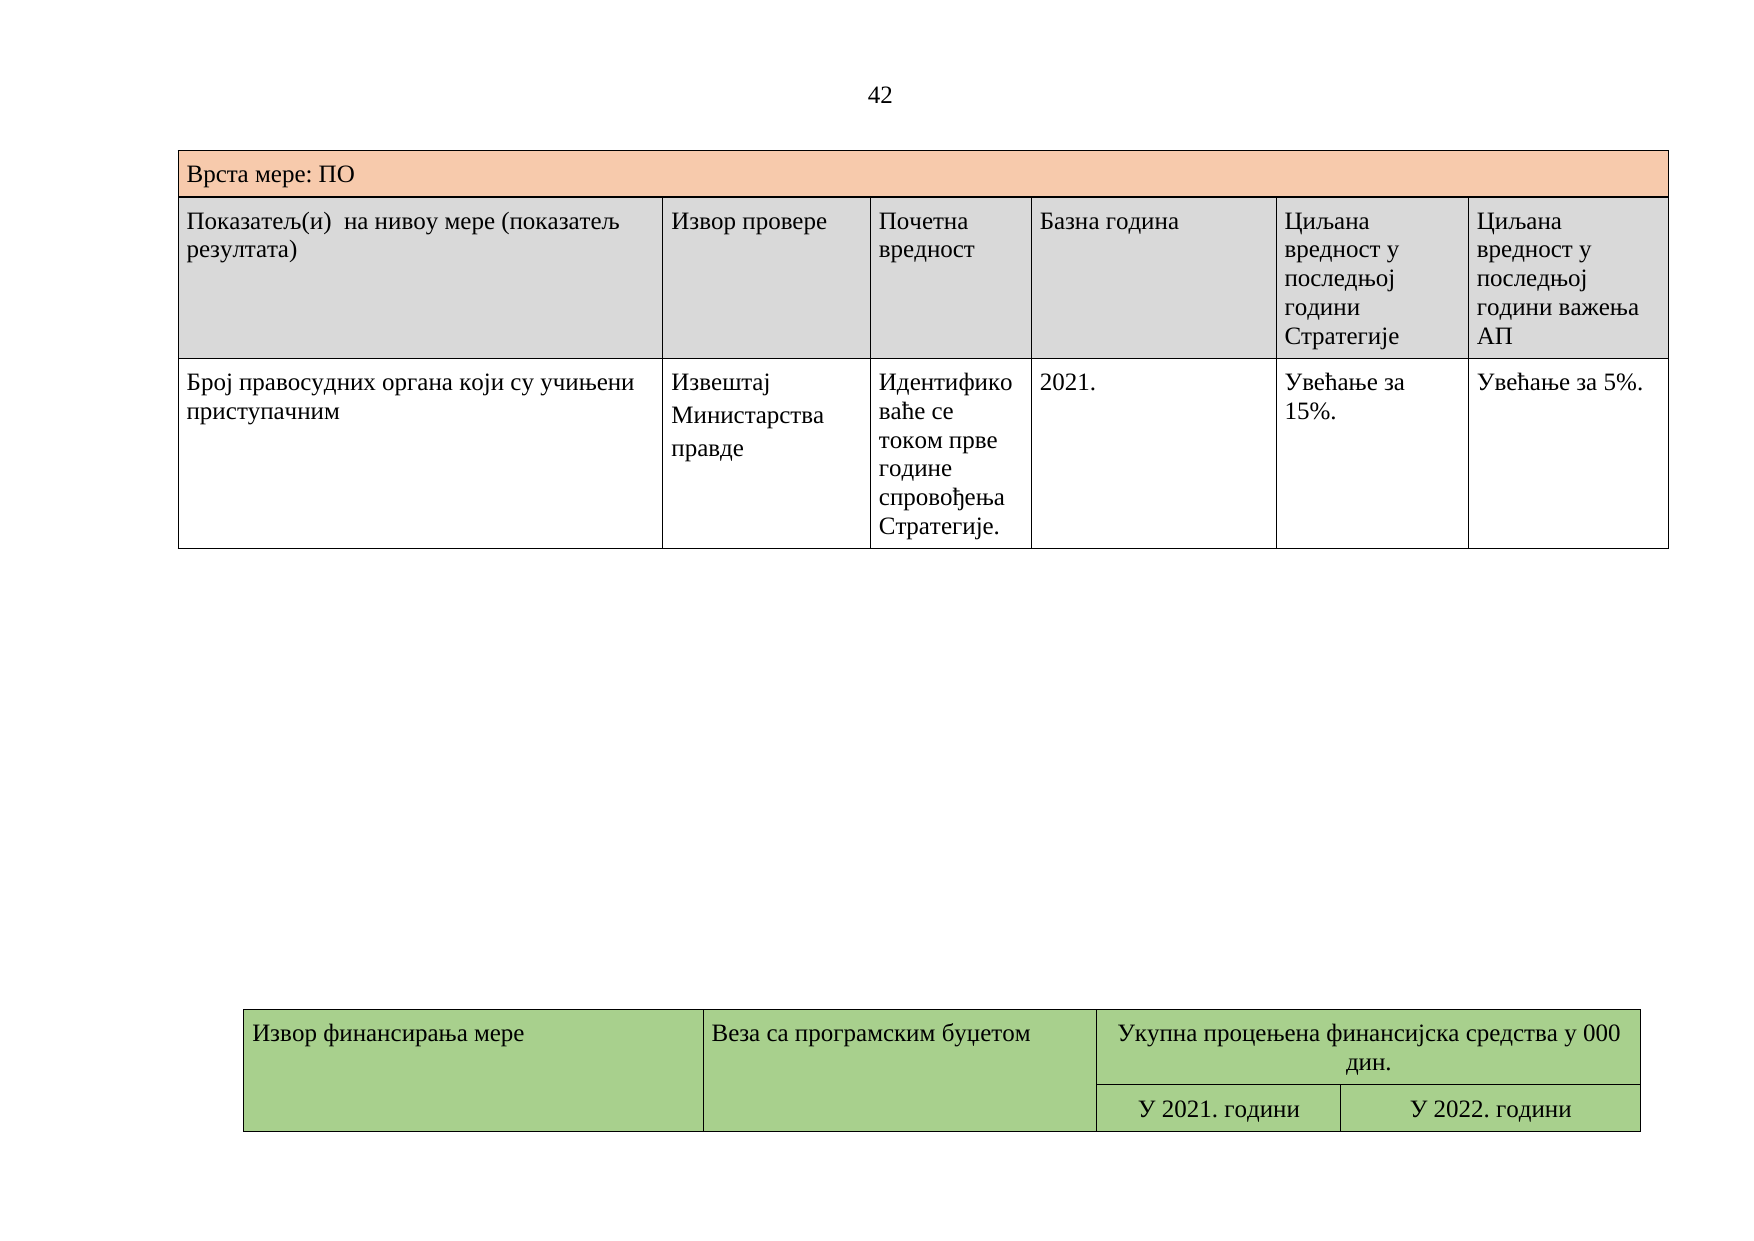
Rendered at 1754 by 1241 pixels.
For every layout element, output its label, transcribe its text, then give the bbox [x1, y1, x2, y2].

table_header Извор финансирања мере [244, 1010, 703, 1131]
table_cell Врста мере: ПО [179, 151, 1668, 196]
table_cell Циљaна вредност у последњој години Стратегије [1277, 198, 1468, 358]
table_cell Увећање за 15%. [1277, 359, 1468, 548]
table_header Укупна процењена финансијска средства у 000 дин. [1097, 1010, 1640, 1084]
table_cell У 2021. години [1097, 1085, 1340, 1131]
table_cell Почетна вредност [871, 198, 1031, 358]
table_cell Извор провере [663, 198, 870, 358]
table_cell Базна година [1032, 198, 1276, 358]
table_cell Идентификоваће се током прве године спровођења Стратегије. [871, 359, 1031, 548]
table_cell Број правосудних органа који су учињени приступачним [179, 359, 662, 548]
table_cell 2021. [1032, 359, 1276, 548]
table_cell Увећање за 5%. [1469, 359, 1668, 548]
table_cell Извештај Министарства правде [663, 359, 870, 548]
table_cell Циљана вредност у последњој години важења АП [1469, 198, 1668, 358]
table_cell Показатељ(и) на нивоу мере (показатељ резултата) [179, 198, 662, 358]
table_header Веза са програмским буџетом [704, 1010, 1096, 1131]
table_cell У 2022. години [1341, 1085, 1640, 1131]
